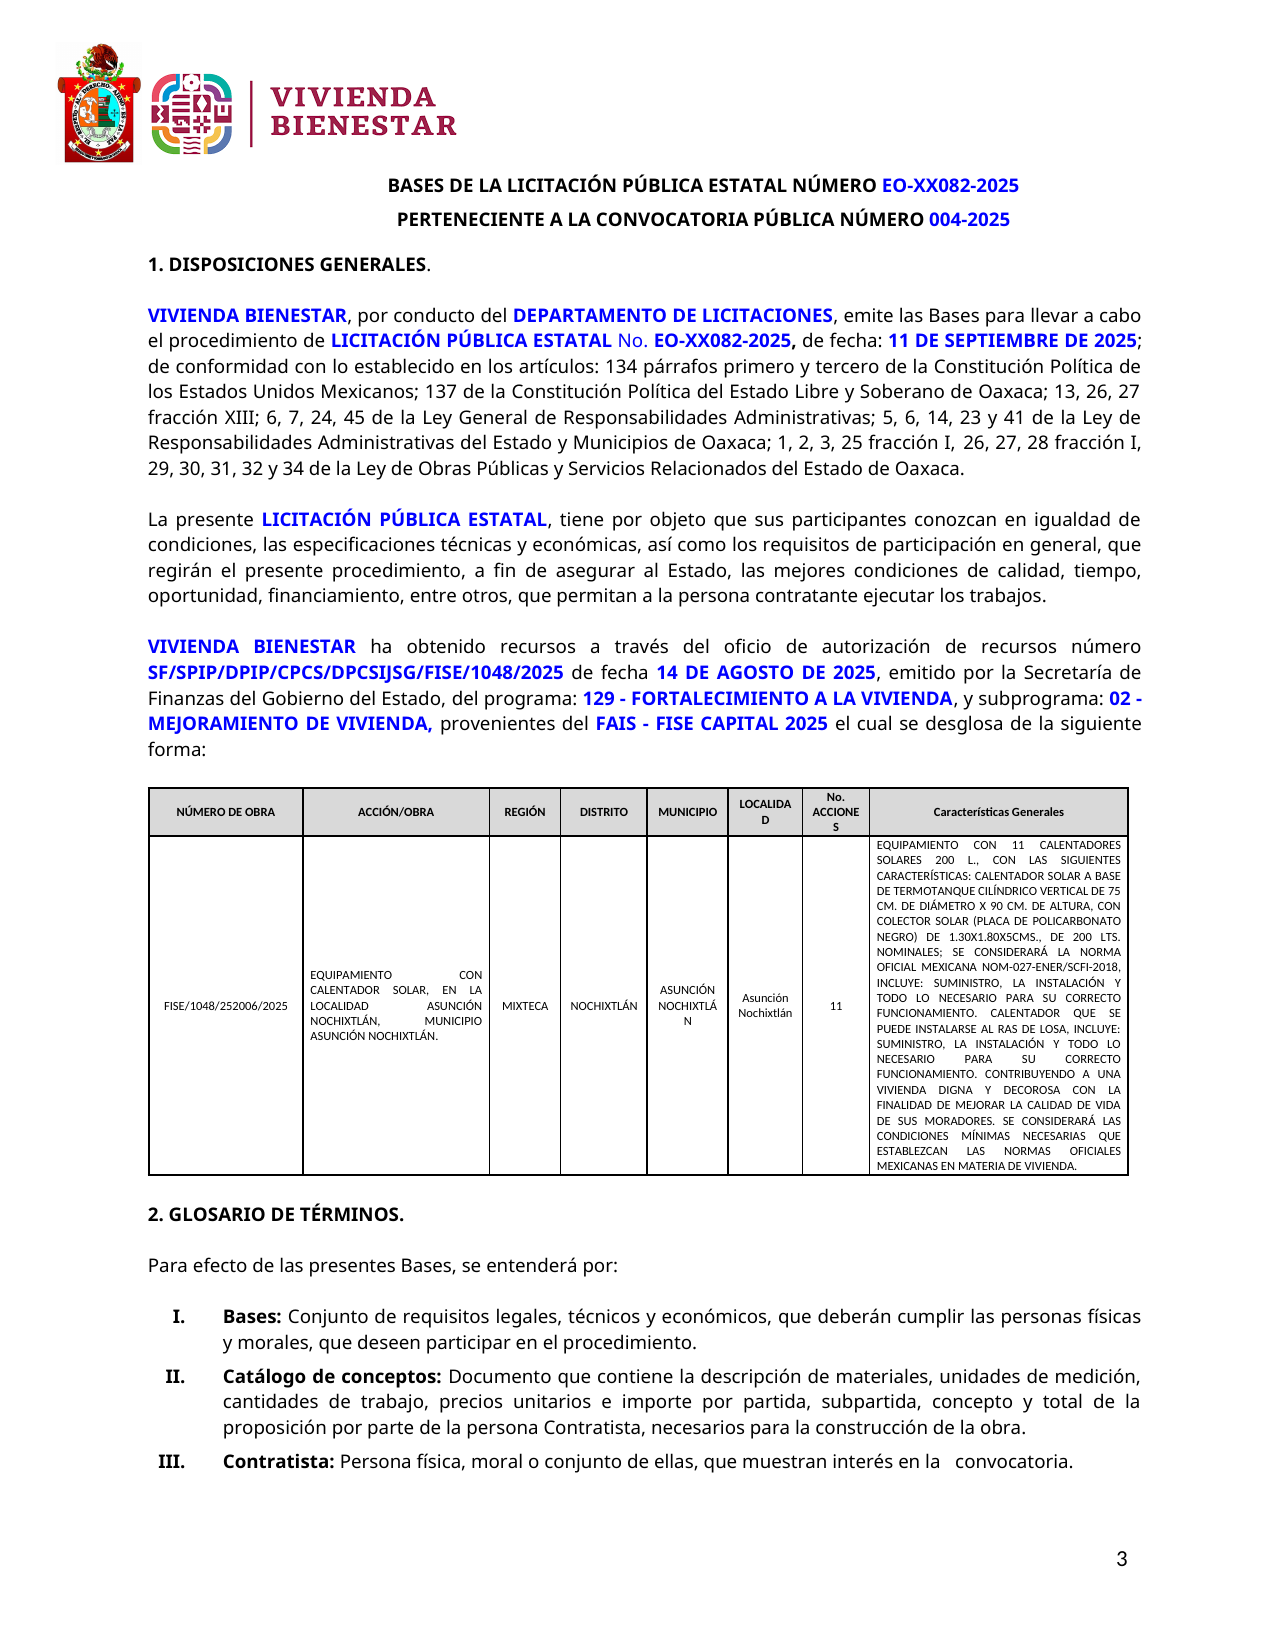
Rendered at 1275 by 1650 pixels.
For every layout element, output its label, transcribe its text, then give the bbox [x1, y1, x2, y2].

table_cell ASUNCIÓN NOCHIXTLÁN [648, 837, 727, 1174]
table_cell EQUIPAMIENTO CON 11 CALENTADORES SOLARES 200 L., CON LAS SIGUIENTES CARACTERÍSTICAS: CALENTADOR SOLAR A BASE DE TERMOTANQUE CILÍNDRICO VERTICAL DE 75 CM. DE DIÁMETRO X 90 CM. DE ALTURA, CON COLECTOR SOLAR (PLACA DE POLICARBONATO NEGRO) DE 1.30X1.80X5CMS., DE 200 LTS. NOMINALES; SE CONSIDERARÁ LA NORMA OFICIAL MEXICANA NOM-027-ENER/SCFI-2018, INCLUYE: SUMINISTRO, LA INSTALACIÓN Y TODO LO NECESARIO PARA SU CORRECTO FUNCIONAMIENTO. CALENTADOR QUE SE PUEDE INSTALARSE AL RAS DE LOSA, INCLUYE: SUMINISTRO, LA INSTALACIÓN Y TODO LO NECESARIO PARA SU CORRECTO FUNCIONAMIENTO. CONTRIBUYENDO A UNA VIVIENDA DIGNA Y DECOROSA CON LA FINALIDAD DE MEJORAR LA CALIDAD DE VIDA DE SUS MORADORES. SE CONSIDERARÁ LAS CONDICIONES MÍNIMAS NECESARIAS QUE ESTABLEZCAN LAS NORMAS OFICIALES MEXICANAS EN MATERIA DE VIVIENDA. [870, 837, 1127, 1174]
list Catálogo de conceptos: Documento que contiene la descripción de materiales, unidades de medición, cantidades de trabajo, precios unitarios e importe por partida, subpartida, concepto y total de la proposición por parte de la persona Contratista, necesarios para la construcción de la obra. [185, 1363, 1142, 1440]
picture [55, 42, 143, 165]
text VIVIENDA BIENESTAR, por conducto del DEPARTAMENTO DE LICITACIONES, emite las Bases para llevar a cabo el procedimiento de LICITACIÓN PÚBLICA ESTATAL No. EO-XX082-2025, de fecha: 11 DE SEPTIEMBRE DE 2025; de conformidad con lo establecido en los artículos: 134 párrafos primero y tercero de la Constitución Política de los Estados Unidos Mexicanos; 137 de la Constitución Política del Estado Libre y Soberano de Oaxaca; 13, 26, 27 fracción XIII; 6, 7, 24, 45 de la Ley General de Responsabilidades Administrativas; 5, 6, 14, 23 y 41 de la Ley de Responsabilidades Administrativas del Estado y Municipios de Oaxaca; 1, 2, 3, 25 fracción I, 26, 27, 28 fracción I, 29, 30, 31, 32 y 34 de la Ley de Obras Públicas y Servicios Relacionados del Estado de Oaxaca. [148, 302, 1142, 481]
table_cell FISE/1048/252006/2025 [150, 837, 302, 1174]
table_cell NOCHIXTLÁN [561, 837, 646, 1174]
table_header MUNICIPIO [648, 789, 727, 835]
table_header ACCIÓN/OBRA [304, 789, 489, 835]
table_header NÚMERO DE OBRA [150, 789, 302, 835]
table_header No. ACCIONES [803, 789, 869, 835]
text 1. DISPOSICIONES GENERALES. [148, 251, 1142, 277]
text Para efecto de las presentes Bases, se entenderá por: [148, 1253, 1142, 1278]
list Bases: Conjunto de requisitos legales, técnicos y económicos, que deberán cumplir las personas físicas y morales, que deseen participar en el procedimiento. [185, 1304, 1142, 1355]
table_header LOCALIDAD [729, 789, 802, 835]
text La presente LICITACIÓN PÚBLICA ESTATAL, tiene por objeto que sus participantes conozcan en igualdad de condiciones, las especificaciones técnicas y económicas, así como los requisitos de participación en general, que regirán el presente procedimiento, a fin de asegurar al Estado, las mejores condiciones de calidad, tiempo, oportunidad, financiamiento, entre otros, que permitan a la persona contratante ejecutar los trabajos. [148, 506, 1142, 608]
table_header REGIÓN [490, 789, 560, 835]
text VIVIENDA BIENESTAR ha obtenido recursos a través del oficio de autorización de recursos número SF/SPIP/DPIP/CPCS/DPCSIJSG/FISE/1048/2025 de fecha 14 DE AGOSTO DE 2025, emitido por la Secretaría de Finanzas del Gobierno del Estado, del programa: 129 - FORTALECIMIENTO A LA VIVIENDA, y subprograma: 02 - MEJORAMIENTO DE VIVIENDA, provenientes del FAIS - FISE CAPITAL 2025 el cual se desglosa de la siguiente forma: [148, 634, 1142, 761]
table_header Características Generales [870, 789, 1127, 835]
text 2. GLOSARIO DE TÉRMINOS. [148, 1202, 1142, 1227]
picture [147, 66, 473, 163]
table_header DISTRITO [561, 789, 646, 835]
list Contratista: Persona física, moral o conjunto de ellas, que muestran interés en la convocatoria. [185, 1448, 1142, 1474]
table_cell MIXTECA [490, 837, 560, 1174]
table_cell Asunción Nochixtlán [729, 837, 802, 1174]
table_cell EQUIPAMIENTO CON CALENTADOR SOLAR, EN LA LOCALIDAD ASUNCIÓN NOCHIXTLÁN, MUNICIPIO ASUNCIÓN NOCHIXTLÁN. [304, 837, 489, 1174]
table_cell 11 [803, 837, 869, 1174]
